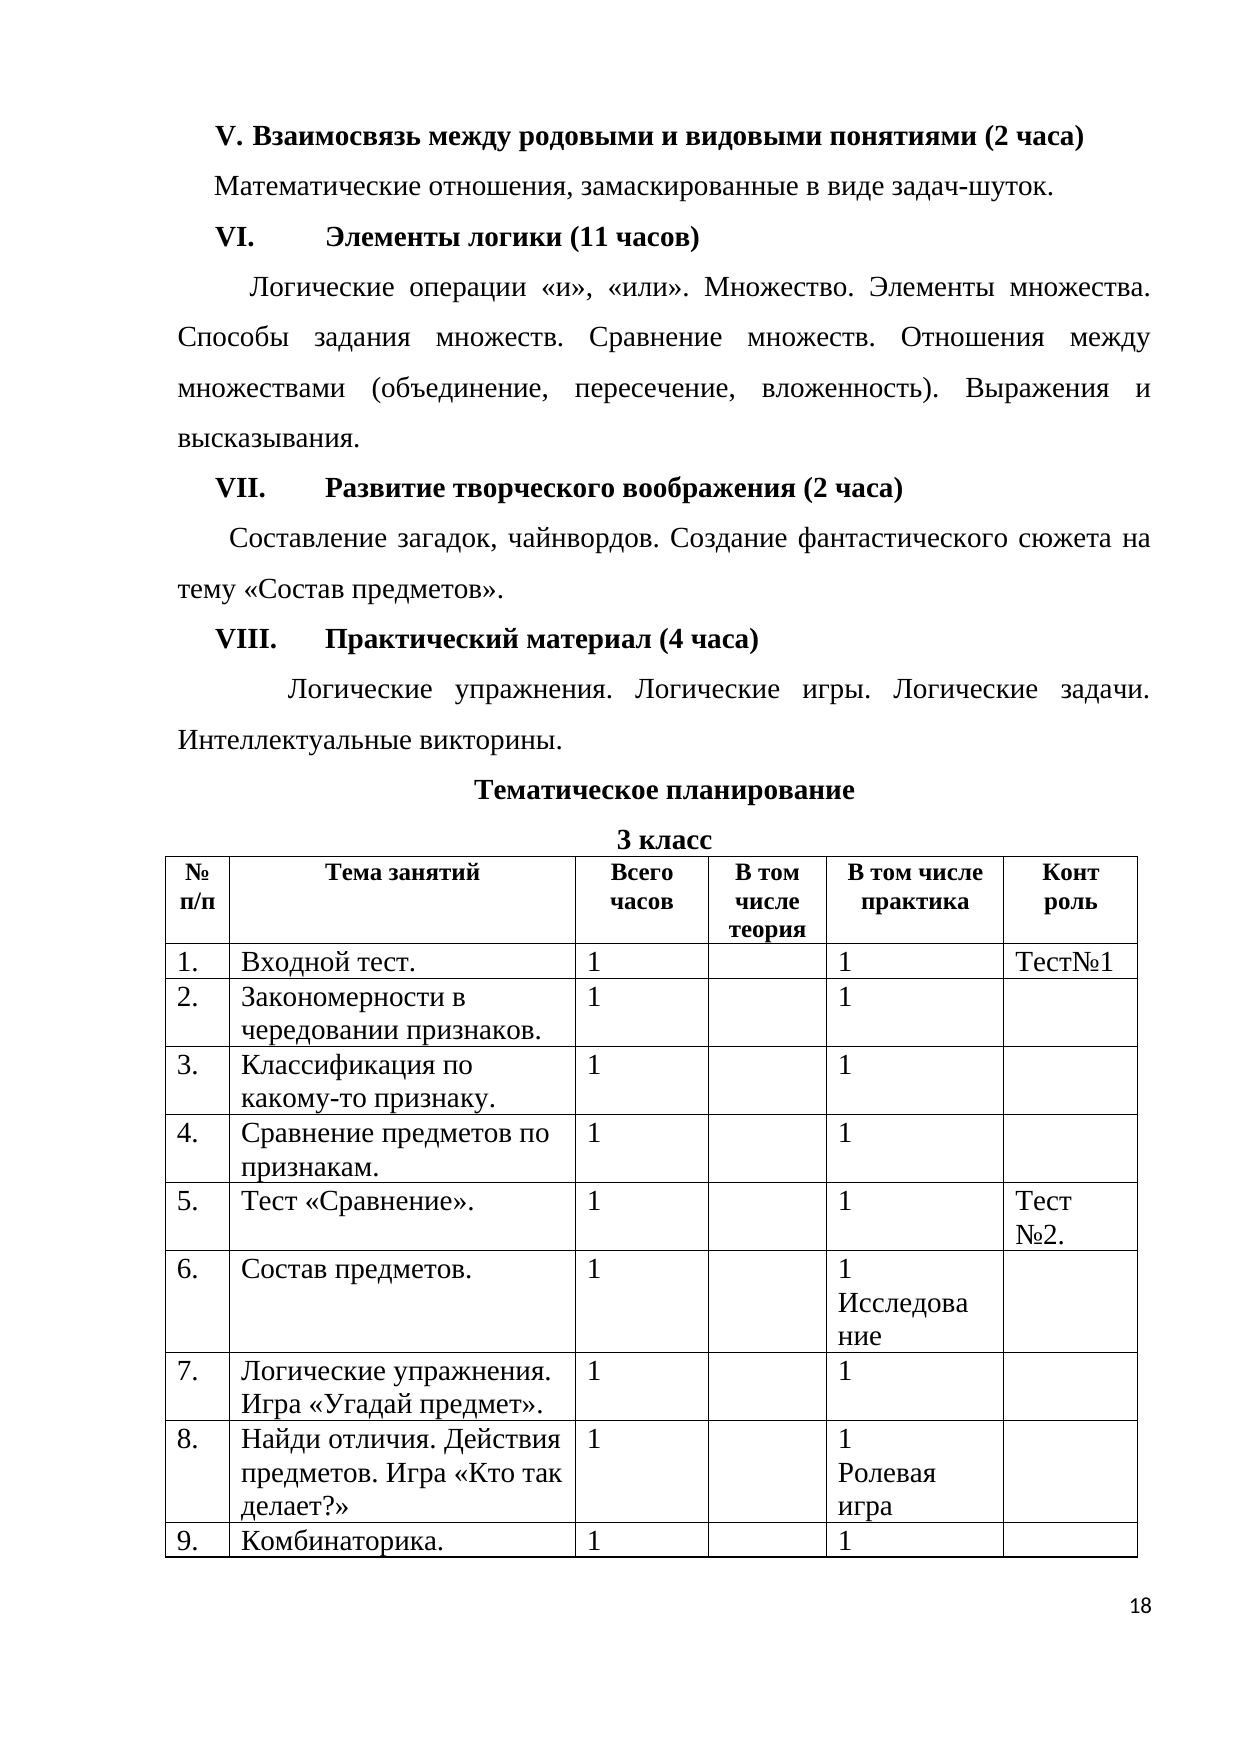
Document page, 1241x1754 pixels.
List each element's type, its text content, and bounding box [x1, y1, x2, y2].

table_cell 1 [576, 1183, 708, 1250]
table_cell 1 [827, 944, 1003, 978]
text Составление загадок, чайнвордов. Создание фантастического сюжета на тему «Состав предметов». [177, 521, 1152, 604]
table_cell [1004, 1523, 1137, 1556]
table_cell [709, 1353, 826, 1420]
list Практический материал (4 часа) [215, 621, 1152, 655]
table_cell 5. [166, 1183, 229, 1250]
table_header Конт роль [1004, 857, 1137, 943]
table_cell Входной тест. [230, 944, 575, 978]
table_header В том числе практика [827, 857, 1003, 943]
table_cell [709, 944, 826, 978]
table_cell Тест №2. [1004, 1183, 1137, 1250]
table_cell 7. [166, 1353, 229, 1420]
text Логические операции «и», «или». Множество. Элементы множества. Способы задания множеств. Сравнение множеств. Отношения между множествами (объединение, пересечение, вложенность). Выражения и высказывания. [177, 269, 1152, 453]
table_cell 1 [827, 979, 1003, 1046]
table_cell 1 [576, 979, 708, 1046]
table_cell 1 Ролевая игра [827, 1421, 1003, 1522]
table_cell 2. [166, 979, 229, 1046]
table_cell 1 [827, 1353, 1003, 1420]
table_cell 1 Исследова ние [827, 1251, 1003, 1352]
table_cell 1 [827, 1523, 1003, 1556]
list Развитие творческого воображения (2 часа) [215, 470, 1152, 504]
table_cell [709, 1421, 826, 1522]
table_cell [709, 1047, 826, 1114]
table_cell 9. [166, 1523, 229, 1556]
table_cell [1004, 1115, 1137, 1182]
table_cell 1 [827, 1183, 1003, 1250]
table_cell 1 [827, 1047, 1003, 1114]
table_cell 1 [576, 1047, 708, 1114]
list Элементы логики (11 часов) [215, 219, 1152, 252]
table_cell [1004, 979, 1137, 1046]
text Тематическое планирование [177, 772, 1152, 806]
table_cell [709, 1115, 826, 1182]
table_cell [230, 1523, 575, 1556]
table_cell [1004, 1251, 1137, 1352]
table_cell 1 [827, 1115, 1003, 1182]
table_cell [709, 1523, 826, 1556]
table_header Всего часов [576, 857, 708, 943]
table_cell 1 [576, 1353, 708, 1420]
table_cell 1 [576, 1421, 708, 1522]
table_cell 1 [576, 1115, 708, 1182]
table_cell Тест «Сравнение». [230, 1183, 575, 1250]
table_cell 1 [576, 1523, 708, 1556]
table_cell Тест№1 [1004, 944, 1137, 978]
table_cell 6. [166, 1251, 229, 1352]
table_cell 8. [166, 1421, 229, 1522]
table_cell 4. [166, 1115, 229, 1182]
text 3 класс [177, 822, 1152, 856]
table_cell 3. [166, 1047, 229, 1114]
table_cell [1004, 1353, 1137, 1420]
text Математические отношения, замаскированные в виде задач-шуток. [177, 168, 1152, 202]
table_header Тема занятий [230, 857, 575, 943]
table_cell Сравнение предметов по признакам. [230, 1115, 575, 1182]
table_cell Состав предметов. [230, 1251, 575, 1352]
table_cell Найди отличия. Действия предметов. Игра «Кто так делает?» [230, 1421, 575, 1522]
table_cell 1. [166, 944, 229, 978]
table_cell Закономерности в чередовании признаков. [230, 979, 575, 1046]
table_cell [709, 979, 826, 1046]
table_cell [709, 1183, 826, 1250]
table_header В том числе теория [709, 857, 826, 943]
table_header № п/п [166, 857, 229, 943]
table_cell [709, 1251, 826, 1352]
table_cell 1 [576, 1251, 708, 1352]
list Взаимосвязь между родовыми и видовыми понятиями (2 часа) [215, 118, 1152, 152]
table_cell [1004, 1421, 1137, 1522]
text Логические упражнения. Логические игры. Логические задачи. Интеллектуальные викторины. [177, 672, 1152, 755]
table_cell 1 [576, 944, 708, 978]
table_cell Классификация по какому-то признаку. [230, 1047, 575, 1114]
table_cell Логические упражнения. Игра «Угадай предмет». [230, 1353, 575, 1420]
table_cell [1004, 1047, 1137, 1114]
